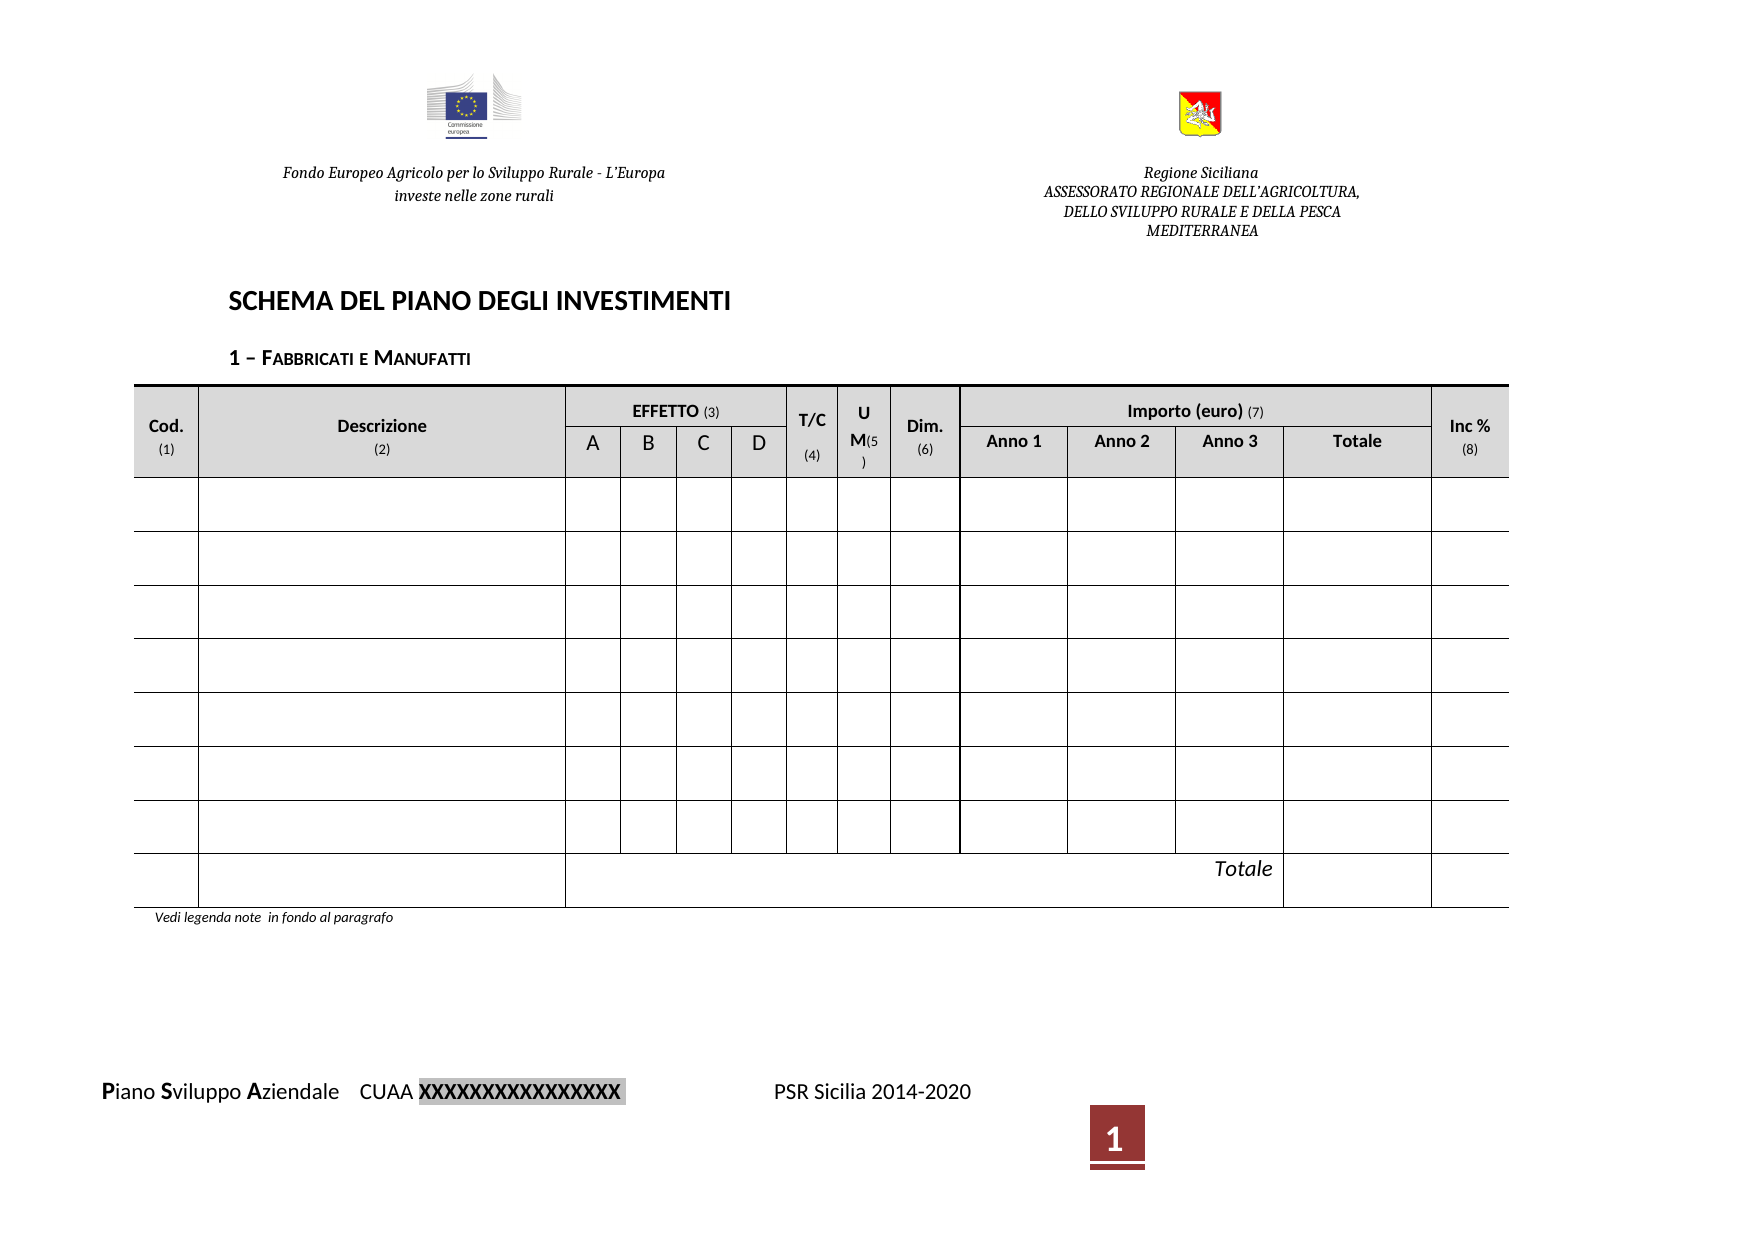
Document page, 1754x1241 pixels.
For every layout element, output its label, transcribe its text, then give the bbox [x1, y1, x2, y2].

table_cell [732, 639, 786, 692]
table_cell [677, 693, 731, 746]
table_cell [1176, 586, 1283, 638]
table_cell [961, 801, 1067, 853]
table_cell [199, 801, 565, 853]
table_cell D [732, 427, 786, 477]
table_cell [566, 478, 620, 531]
table_cell [134, 532, 198, 584]
table_cell [1432, 693, 1509, 746]
table_cell [677, 532, 731, 584]
table_cell A [566, 427, 620, 477]
table_header Inc % (8) [1432, 387, 1509, 477]
table_cell [1432, 854, 1509, 907]
table_cell [1284, 532, 1431, 584]
table_cell [621, 478, 676, 531]
table_cell [199, 532, 565, 584]
table_cell Anno 1 [961, 427, 1067, 477]
text SCHEMA DEL PIANO DEGLI INVESTIMENTI [154, 282, 1636, 318]
table_header EFFETTO (3) [566, 387, 786, 426]
table_cell [732, 586, 786, 638]
table_cell [566, 747, 620, 799]
table_cell [1068, 478, 1175, 531]
table_header Cod. (1) [134, 387, 198, 477]
table_cell C [677, 427, 731, 477]
table_cell [134, 693, 198, 746]
table_cell [891, 747, 959, 799]
table_cell [787, 586, 837, 638]
table_header Descrizione (2) [199, 387, 565, 477]
table_cell [134, 586, 198, 638]
table_cell [677, 801, 731, 853]
table_cell [621, 693, 676, 746]
table_cell Totale [566, 854, 1283, 907]
text Vedi legenda note in fondo al paragrafo [81, 908, 1636, 926]
table_cell [1284, 478, 1431, 531]
picture [1178, 87, 1224, 139]
table_cell [621, 639, 676, 692]
table_cell [891, 586, 959, 638]
table_cell [1068, 639, 1175, 692]
table_cell [566, 532, 620, 584]
table_cell Anno 2 [1068, 427, 1175, 477]
table_cell [961, 747, 1067, 799]
picture [427, 73, 522, 139]
table_cell Totale [1284, 427, 1431, 477]
table_header T/C (4) [787, 387, 837, 477]
table_cell [1176, 639, 1283, 692]
table_cell [199, 693, 565, 746]
table_cell [1068, 801, 1175, 853]
table_cell [566, 586, 620, 638]
table_cell [1284, 747, 1431, 799]
table_cell [961, 586, 1067, 638]
table_cell [838, 801, 890, 853]
text 1 – Fabbricati e Manufatti [154, 343, 1636, 371]
table_cell [787, 693, 837, 746]
table_cell [134, 747, 198, 799]
table_cell [838, 693, 890, 746]
table_cell [1284, 586, 1431, 638]
table_cell [621, 532, 676, 584]
table_cell [677, 478, 731, 531]
table_cell [621, 747, 676, 799]
table_header Importo (euro) (7) [961, 387, 1431, 426]
table_cell [566, 639, 620, 692]
table_cell [961, 532, 1067, 584]
table_cell [961, 639, 1067, 692]
table_cell [732, 747, 786, 799]
table_cell [1068, 586, 1175, 638]
table_cell [891, 478, 959, 531]
table_cell [621, 586, 676, 638]
table_cell [838, 747, 890, 799]
table_cell [891, 532, 959, 584]
table_cell [891, 639, 959, 692]
table_cell [838, 639, 890, 692]
table_cell [199, 639, 565, 692]
table_cell [199, 747, 565, 799]
table_cell [732, 693, 786, 746]
table_cell [1284, 693, 1431, 746]
table_cell [1176, 801, 1283, 853]
table_cell [838, 532, 890, 584]
table_cell [1284, 801, 1431, 853]
table_cell [566, 693, 620, 746]
table_cell [891, 693, 959, 746]
table_cell [787, 747, 837, 799]
table_cell [1068, 693, 1175, 746]
table_cell [1284, 854, 1431, 907]
table_cell [961, 478, 1067, 531]
table_cell [1068, 532, 1175, 584]
table_cell [1068, 747, 1175, 799]
table_cell [621, 801, 676, 853]
table_cell [1432, 586, 1509, 638]
table_cell [787, 801, 837, 853]
table_cell [732, 532, 786, 584]
table_cell [1176, 693, 1283, 746]
table_header Dim. (6) [891, 387, 959, 477]
table_cell [787, 478, 837, 531]
table_cell Anno 3 [1176, 427, 1283, 477]
table_cell [1284, 639, 1431, 692]
table_cell [566, 801, 620, 853]
table_cell [891, 801, 959, 853]
table_cell [732, 478, 786, 531]
table_cell [1432, 747, 1509, 799]
table_cell [134, 639, 198, 692]
table_cell [1432, 639, 1509, 692]
table_cell [787, 532, 837, 584]
table_cell [961, 693, 1067, 746]
table_cell [1432, 478, 1509, 531]
table_cell [1176, 532, 1283, 584]
table_cell [134, 801, 198, 853]
table_cell [199, 854, 565, 907]
table_cell [677, 586, 731, 638]
table_cell [732, 801, 786, 853]
table_cell [787, 639, 837, 692]
table_cell [199, 586, 565, 638]
table_cell [677, 639, 731, 692]
table_cell B [621, 427, 676, 477]
table_header UM(5) [838, 387, 890, 477]
table_cell [677, 747, 731, 799]
table_cell [1432, 532, 1509, 584]
table_cell [838, 586, 890, 638]
table_cell [1432, 801, 1509, 853]
table_cell [134, 478, 198, 531]
table_cell [134, 854, 198, 907]
table_cell [199, 478, 565, 531]
table_cell [1176, 478, 1283, 531]
table_cell [838, 478, 890, 531]
table_cell [1176, 747, 1283, 799]
